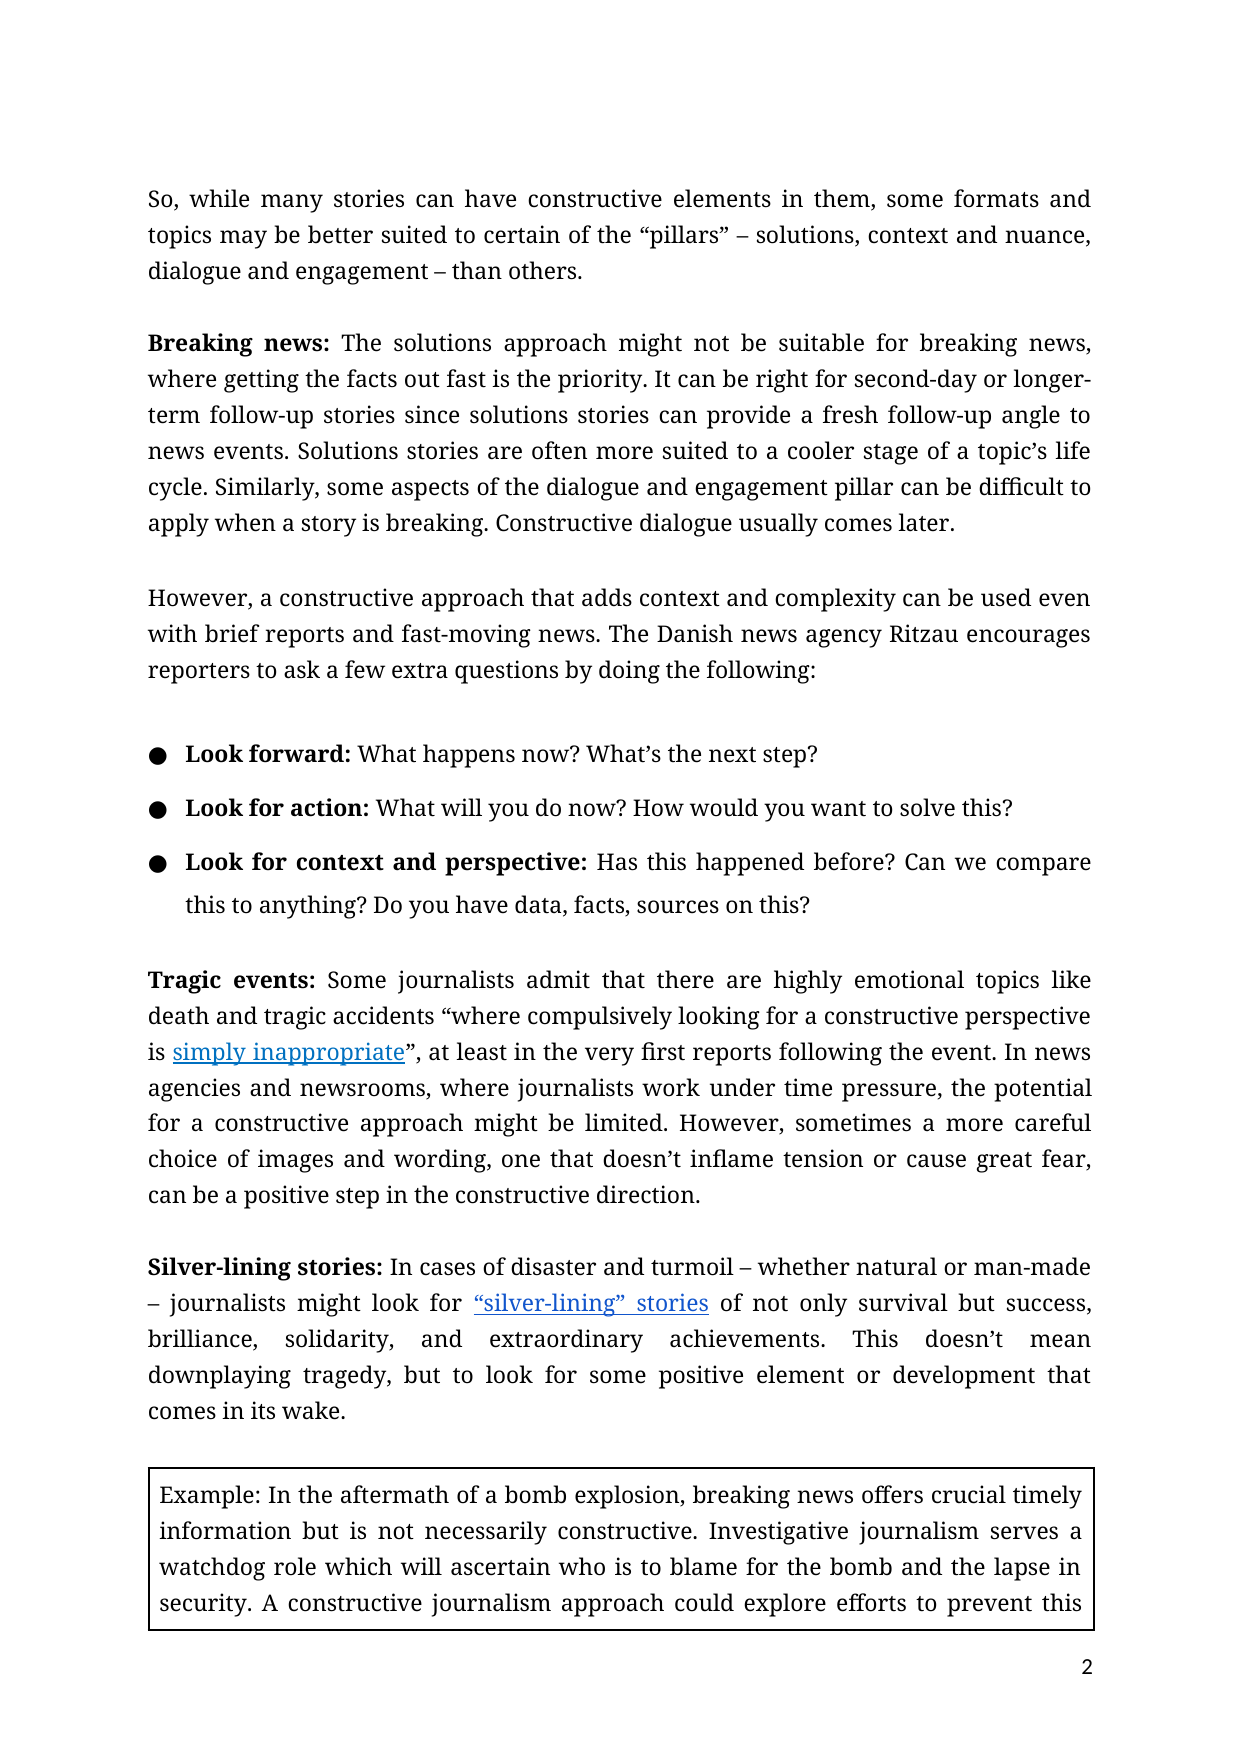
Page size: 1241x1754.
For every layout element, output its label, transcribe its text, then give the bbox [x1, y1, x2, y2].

text So, while many stories can have constructive elements in them, some formats and topics may be better suited to certain of the “pillars” – solutions, context and nuance, dialogue and engagement – than others. [148, 183, 1093, 287]
text Breaking news: The solutions approach might not be suitable for breaking news, where getting the facts out fast is the priority. It can be right for second-day or longer-term follow-up stories since solutions stories can provide a fresh follow-up angle to news events. Solutions stories are often more suited to a cooler stage of a topic’s life cycle. Similarly, some aspects of the dialogue and engagement pillar can be difficult to apply when a story is breaking. Constructive dialogue usually comes later. [148, 327, 1093, 538]
text However, a constructive approach that adds context and complexity can be used even with brief reports and fast-moving news. The Danish news agency Ritzau encourages reporters to ask a few extra questions by doing the following: [148, 582, 1093, 685]
text Tragic events: Some journalists admit that there are highly emotional topics like death and tragic accidents “where compulsively looking for a constructive perspective is simply inappropriate”, at least in the very first reports following the event. In news agencies and newsrooms, where journalists work under time pressure, the potential for a constructive approach might be limited. However, sometimes a more careful choice of images and wording, one that doesn’t inflame tension or cause great fear, can be a positive step in the constructive direction. [148, 964, 1093, 1211]
list Look for context and perspective: Has this happened before? Can we compare this to anything? Do you have data, facts, sources on this? [148, 837, 1093, 920]
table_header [150, 1469, 1093, 1629]
list Look for action: What will you do now? How would you want to solve this? [148, 783, 1093, 830]
text Silver-lining stories: In cases of disaster and turmoil – whether natural or man-made – journalists might look for “silver-lining” stories of not only survival but success, brilliance, solidarity, and extraordinary achievements. This doesn’t mean downplaying tragedy, but to look for some positive element or development that comes in its wake. [148, 1251, 1093, 1426]
list Look forward: What happens now? What’s the next step? [148, 729, 1093, 776]
